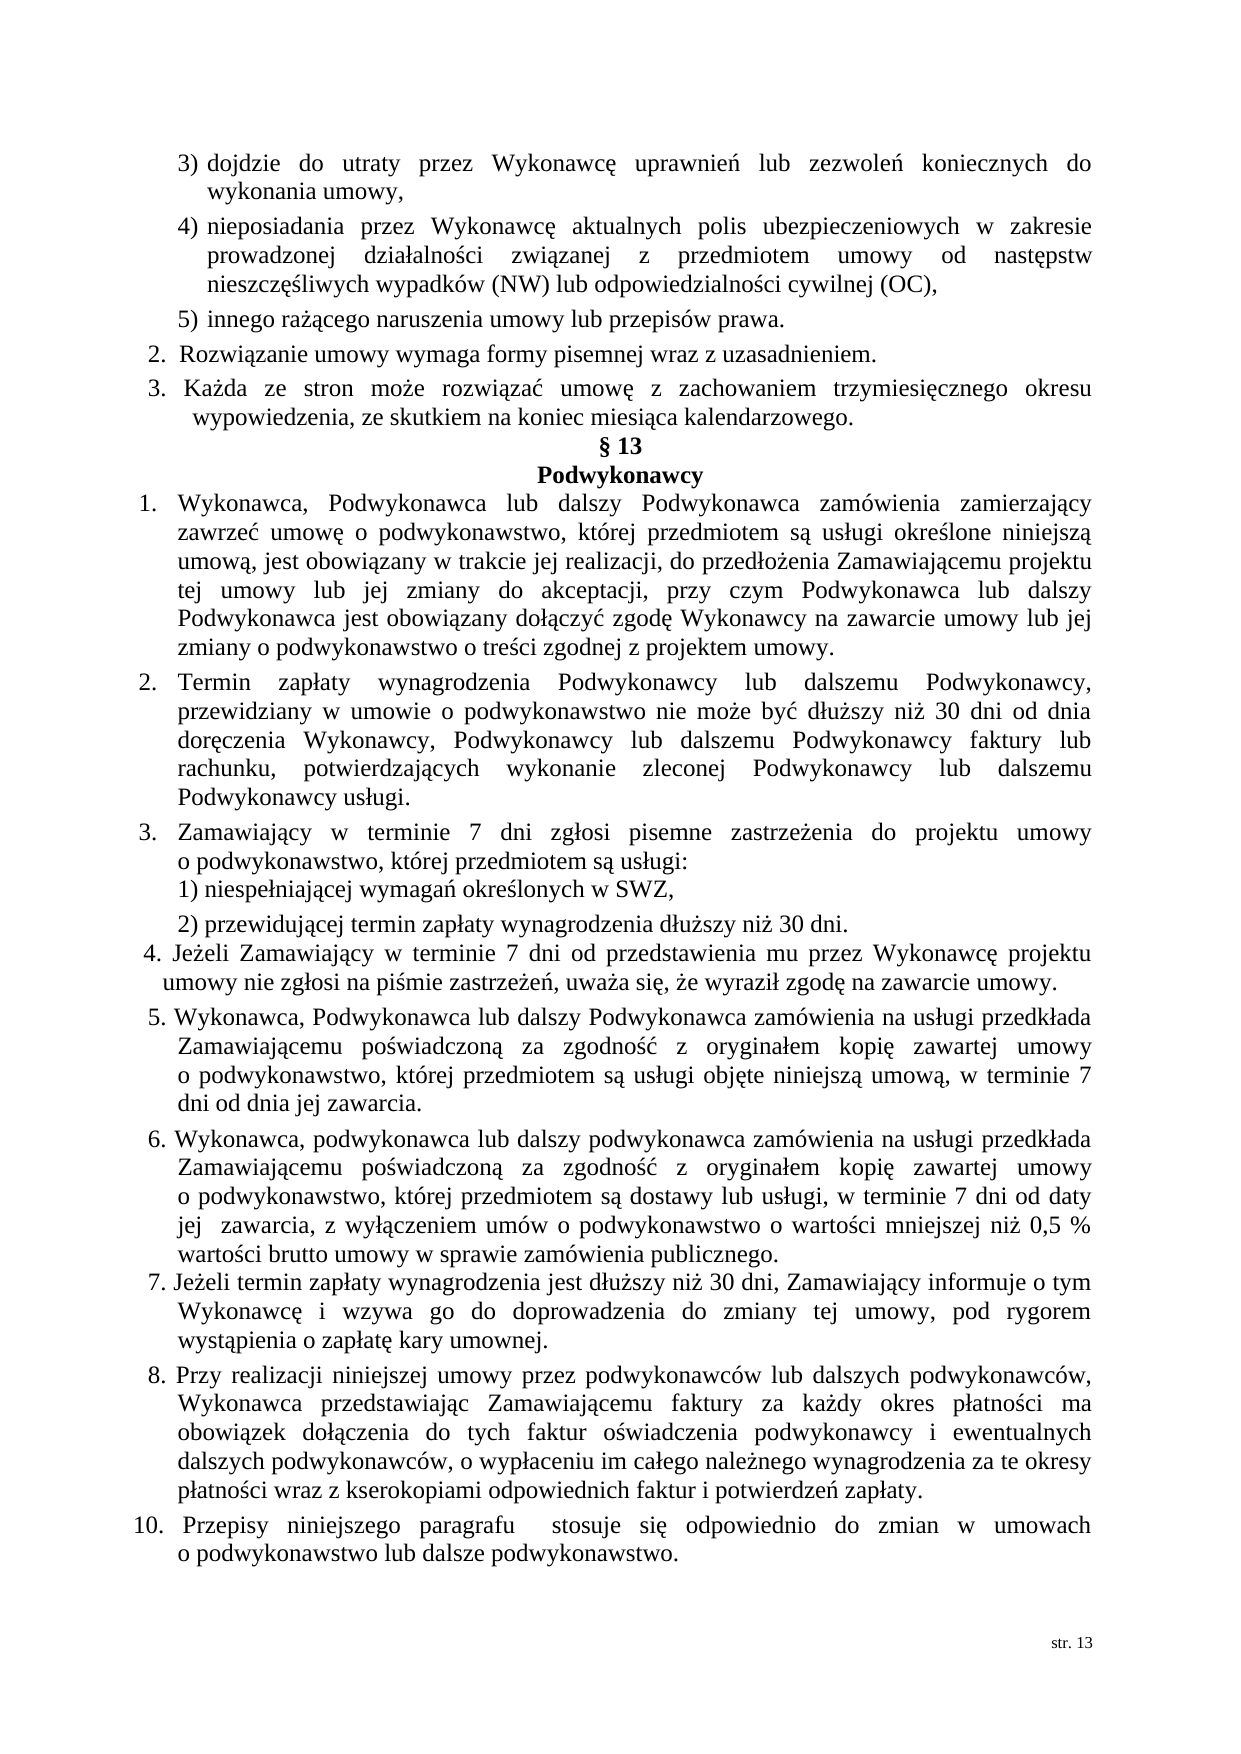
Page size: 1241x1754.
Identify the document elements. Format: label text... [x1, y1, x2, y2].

list dojdzie do utraty przez Wykonawcę uprawnień lub zezwoleń koniecznych do wykonania umowy, [177, 148, 1092, 205]
list nieposiadania przez Wykonawcę aktualnych polis ubezpieczeniowych w zakresie prowadzonej działalności związanej z przedmiotem umowy od następstw nieszczęśliwych wypadków (NW) lub odpowiedzialności cywilnej (OC), [177, 211, 1092, 298]
text 6. Wykonawca, podwykonawca lub dalszy podwykonawca zamówienia na usługi przedkłada Zamawiającemu poświadczoną za zgodność z oryginałem kopię zawartej umowy o podwykonawstwo, której przedmiotem są dostawy lub usługi, w terminie 7 dni od daty jej zawarcia, z wyłączeniem umów o podwykonawstwo o wartości mniejszej niż 0,5 % wartości brutto umowy w sprawie zamówienia publicznego. [148, 1124, 1092, 1267]
list innego rażącego naruszenia umowy lub przepisów prawa. [177, 304, 1092, 332]
list Termin zapłaty wynagrodzenia Podwykonawcy lub dalszemu Podwykonawcy, przewidziany w umowie o podwykonawstwo nie może być dłuższy niż 30 dni od dnia doręczenia Wykonawcy, Podwykonawcy lub dalszemu Podwykonawcy faktury lub rachunku, potwierdzających wykonanie zleconej Podwykonawcy lub dalszemu Podwykonawcy usługi. [148, 667, 1092, 811]
text 1) niespełniającej wymagań określonych w SWZ, [177, 874, 1092, 903]
text 2. Rozwiązanie umowy wymaga formy pisemnej wraz z uzasadnieniem. [148, 339, 1092, 367]
text Podwykonawcy [148, 460, 1092, 488]
list Wykonawca, Podwykonawca lub dalszy Podwykonawca zamówienia zamierzający zawrzeć umowę o podwykonawstwo, której przedmiotem są usługi określone niniejszą umową, jest obowiązany w trakcie jej realizacji, do przedłożenia Zamawiającemu projektu tej umowy lub jej zmiany do akceptacji, przy czym Podwykonawca lub dalszy Podwykonawca jest obowiązany dołączyć zgodę Wykonawcy na zawarcie umowy lub jej zmiany o podwykonawstwo o treści zgodnej z projektem umowy. [148, 488, 1092, 661]
text 8. Przy realizacji niniejszej umowy przez podwykonawców lub dalszych podwykonawców, Wykonawca przedstawiając Zamawiającemu faktury za każdy okres płatności ma obowiązek dołączenia do tych faktur oświadczenia podwykonawcy i ewentualnych dalszych podwykonawców, o wypłaceniu im całego należnego wynagrodzenia za te okresy płatności wraz z kserokopiami odpowiednich faktur i potwierdzeń zapłaty. [148, 1360, 1092, 1503]
text 2) przewidującej termin zapłaty wynagrodzenia dłuższy niż 30 dni. [177, 909, 1092, 938]
list Zamawiający w terminie 7 dni zgłosi pisemne zastrzeżenia do projektu umowy o podwykonawstwo, której przedmiotem są usługi: [148, 817, 1092, 874]
text § 13 [148, 431, 1092, 460]
text 7. Jeżeli termin zapłaty wynagrodzenia jest dłuższy niż 30 dni, Zamawiający informuje o tym Wykonawcę i wzywa go do doprowadzenia do zmiany tej umowy, pod rygorem wystąpienia o zapłatę kary umownej. [148, 1267, 1092, 1354]
text 5. Wykonawca, Podwykonawca lub dalszy Podwykonawca zamówienia na usługi przedkłada Zamawiającemu poświadczoną za zgodność z oryginałem kopię zawartej umowy o podwykonawstwo, której przedmiotem są usługi objęte niniejszą umową, w terminie 7 dni od dnia jej zawarcia. [148, 1002, 1092, 1117]
text 10. Przepisy niniejszego paragrafu stosuje się odpowiednio do zmian w umowach o podwykonawstwo lub dalsze podwykonawstwo. [133, 1510, 1092, 1567]
text 3. Każda ze stron może rozwiązać umowę z zachowaniem trzymiesięcznego okresu wypowiedzenia, ze skutkiem na koniec miesiąca kalendarzowego. [148, 373, 1092, 431]
text 4. Jeżeli Zamawiający w terminie 7 dni od przedstawienia mu przez Wykonawcę projektu umowy nie zgłosi na piśmie zastrzeżeń, uważa się, że wyraził zgodę na zawarcie umowy. [133, 938, 1092, 996]
